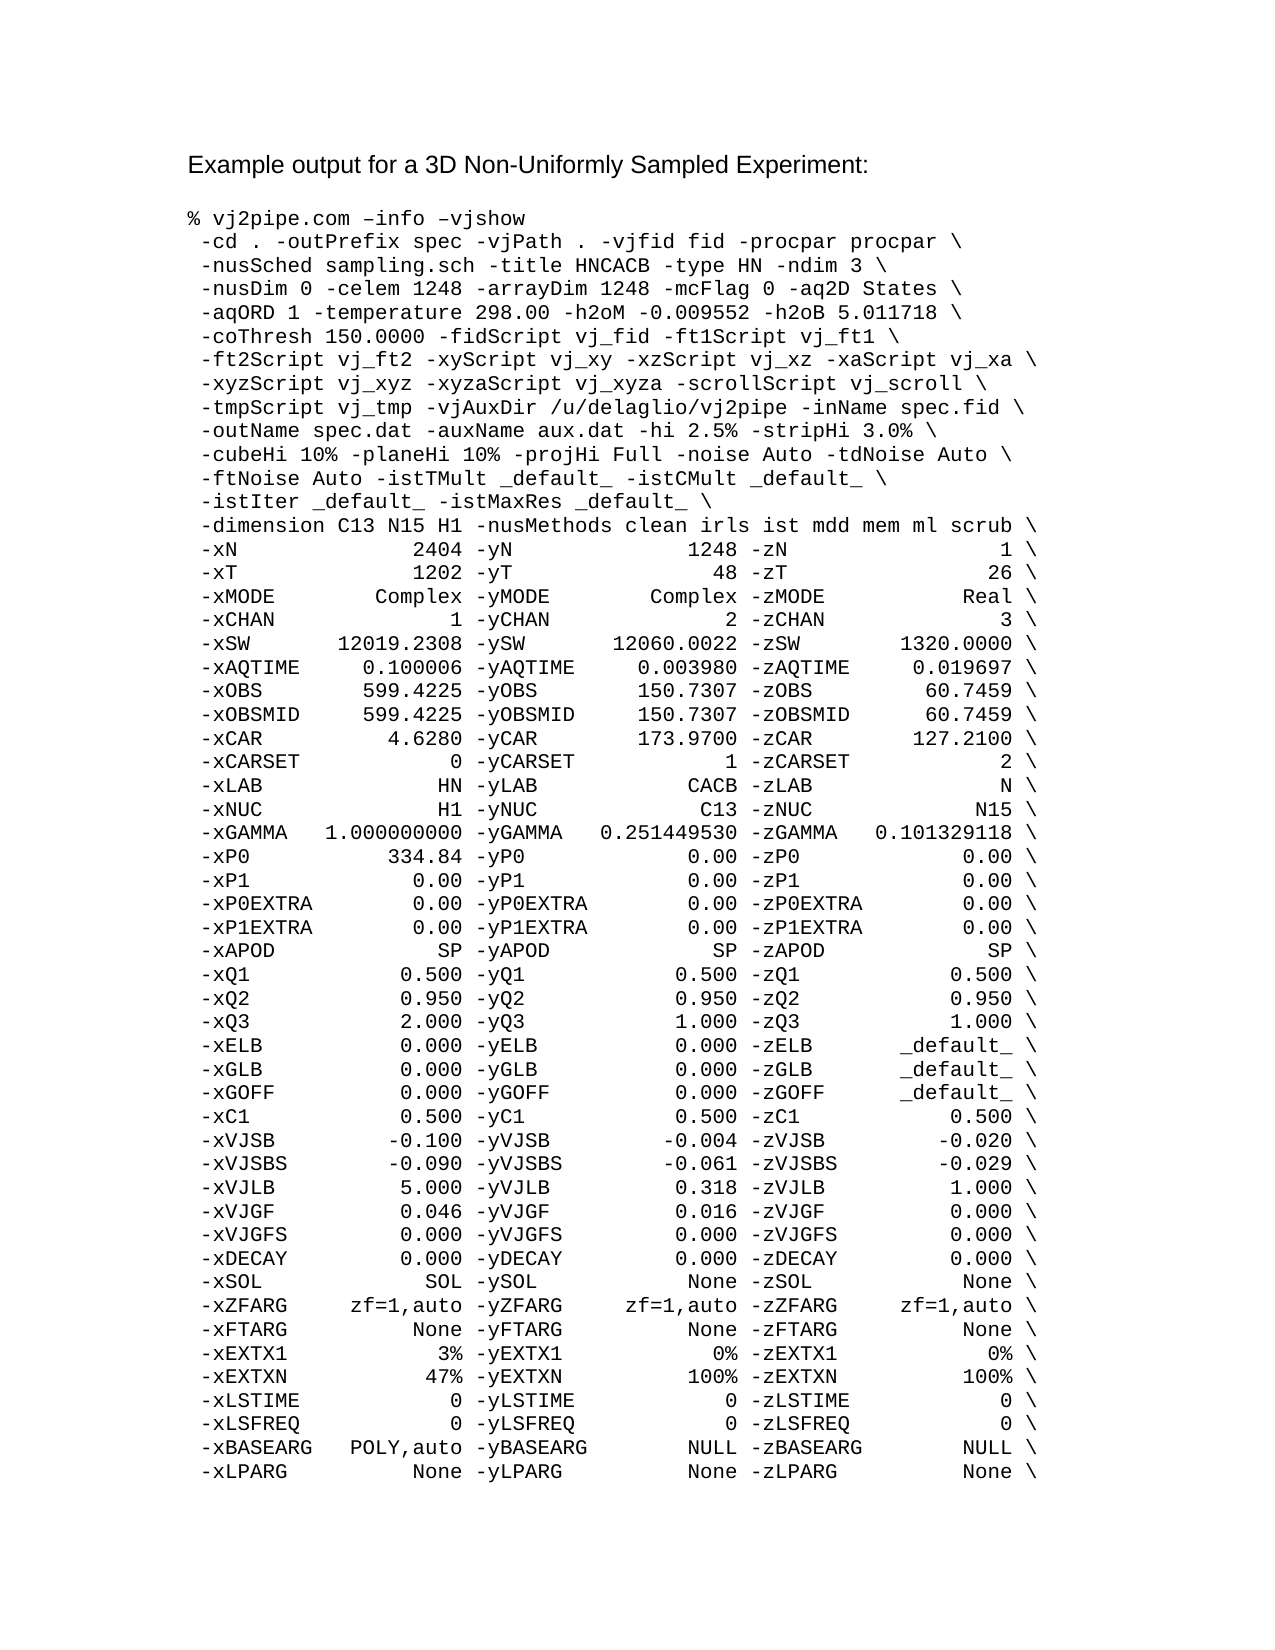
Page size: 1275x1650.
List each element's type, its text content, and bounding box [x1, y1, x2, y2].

text -xOBS 599.4225 -yOBS 150.7307 -zOBS 60.7459 \ [187, 680, 1087, 704]
text -xLAB HN -yLAB CACB -zLAB N \ [187, 775, 1087, 799]
text -xT 1202 -yT 48 -zT 26 \ [187, 562, 1087, 586]
text -xQ3 2.000 -yQ3 1.000 -zQ3 1.000 \ [187, 1011, 1087, 1035]
text -xyzScript vj_xyz -xyzaScript vj_xyza -scrollScript vj_scroll \ [187, 373, 1087, 397]
text -xOBSMID 599.4225 -yOBSMID 150.7307 -zOBSMID 60.7459 \ [187, 704, 1087, 728]
text -xVJLB 5.000 -yVJLB 0.318 -zVJLB 1.000 \ [187, 1177, 1087, 1201]
text -nusDim 0 -celem 1248 -arrayDim 1248 -mcFlag 0 -aq2D States \ [187, 278, 1087, 302]
text -cubeHi 10% -planeHi 10% -projHi Full -noise Auto -tdNoise Auto \ [187, 444, 1087, 468]
text -xGOFF 0.000 -yGOFF 0.000 -zGOFF _default_ \ [187, 1082, 1087, 1106]
text -ftNoise Auto -istTMult _default_ -istCMult _default_ \ [187, 468, 1087, 491]
text -xQ1 0.500 -yQ1 0.500 -zQ1 0.500 \ [187, 964, 1087, 988]
text -xLSTIME 0 -yLSTIME 0 -zLSTIME 0 \ [187, 1390, 1087, 1413]
text -dimension C13 N15 H1 -nusMethods clean irls ist mdd mem ml scrub \ [187, 515, 1087, 538]
text % vj2pipe.com –info –vjshow [187, 207, 1087, 231]
text -aqORD 1 -temperature 298.00 -h2oM -0.009552 -h2oB 5.011718 \ [187, 302, 1087, 326]
text -xEXTXN 47% -yEXTXN 100% -zEXTXN 100% \ [187, 1366, 1087, 1390]
text -istIter _default_ -istMaxRes _default_ \ [187, 491, 1087, 515]
text -xP0 334.84 -yP0 0.00 -zP0 0.00 \ [187, 846, 1087, 869]
text -xELB 0.000 -yELB 0.000 -zELB _default_ \ [187, 1035, 1087, 1059]
text -xAPOD SP -yAPOD SP -zAPOD SP \ [187, 941, 1087, 964]
text -xBASEARG POLY,auto -yBASEARG NULL -zBASEARG NULL \ [187, 1437, 1087, 1461]
text -xSW 12019.2308 -ySW 12060.0022 -zSW 1320.0000 \ [187, 633, 1087, 657]
text -xZFARG zf=1,auto -yZFARG zf=1,auto -zZFARG zf=1,auto \ [187, 1295, 1087, 1319]
text -ft2Script vj_ft2 -xyScript vj_xy -xzScript vj_xz -xaScript vj_xa \ [187, 349, 1087, 373]
text -xNUC H1 -yNUC C13 -zNUC N15 \ [187, 799, 1087, 822]
text -xGAMMA 1.000000000 -yGAMMA 0.251449530 -zGAMMA 0.101329118 \ [187, 822, 1087, 846]
text -xLPARG None -yLPARG None -zLPARG None \ [187, 1461, 1087, 1484]
text -xLSFREQ 0 -yLSFREQ 0 -zLSFREQ 0 \ [187, 1413, 1087, 1437]
text -nusSched sampling.sch -title HNCACB -type HN -ndim 3 \ [187, 255, 1087, 278]
text -xCAR 4.6280 -yCAR 173.9700 -zCAR 127.2100 \ [187, 728, 1087, 751]
text -xEXTX1 3% -yEXTX1 0% -zEXTX1 0% \ [187, 1342, 1087, 1366]
text -xQ2 0.950 -yQ2 0.950 -zQ2 0.950 \ [187, 988, 1087, 1011]
text -xFTARG None -yFTARG None -zFTARG None \ [187, 1319, 1087, 1342]
text -cd . -outPrefix spec -vjPath . -vjfid fid -procpar procpar \ [187, 231, 1087, 255]
text -xVJGFS 0.000 -yVJGFS 0.000 -zVJGFS 0.000 \ [187, 1224, 1087, 1248]
text -xC1 0.500 -yC1 0.500 -zC1 0.500 \ [187, 1106, 1087, 1130]
text -xAQTIME 0.100006 -yAQTIME 0.003980 -zAQTIME 0.019697 \ [187, 657, 1087, 680]
text -outName spec.dat -auxName aux.dat -hi 2.5% -stripHi 3.0% \ [187, 420, 1087, 444]
text -xDECAY 0.000 -yDECAY 0.000 -zDECAY 0.000 \ [187, 1248, 1087, 1272]
text -xGLB 0.000 -yGLB 0.000 -zGLB _default_ \ [187, 1059, 1087, 1082]
text -coThresh 150.0000 -fidScript vj_fid -ft1Script vj_ft1 \ [187, 326, 1087, 349]
text -xP1EXTRA 0.00 -yP1EXTRA 0.00 -zP1EXTRA 0.00 \ [187, 917, 1087, 941]
text -xP0EXTRA 0.00 -yP0EXTRA 0.00 -zP0EXTRA 0.00 \ [187, 893, 1087, 917]
text -xN 2404 -yN 1248 -zN 1 \ [187, 538, 1087, 562]
text -xCARSET 0 -yCARSET 1 -zCARSET 2 \ [187, 751, 1087, 775]
text Example output for a 3D Non-Uniformly Sampled Experiment: [187, 150, 1087, 179]
text -xVJSB -0.100 -yVJSB -0.004 -zVJSB -0.020 \ [187, 1130, 1087, 1153]
text -tmpScript vj_tmp -vjAuxDir /u/delaglio/vj2pipe -inName spec.fid \ [187, 397, 1087, 420]
text -xVJSBS -0.090 -yVJSBS -0.061 -zVJSBS -0.029 \ [187, 1153, 1087, 1177]
text -xVJGF 0.046 -yVJGF 0.016 -zVJGF 0.000 \ [187, 1201, 1087, 1224]
text -xMODE Complex -yMODE Complex -zMODE Real \ [187, 586, 1087, 609]
text -xCHAN 1 -yCHAN 2 -zCHAN 3 \ [187, 609, 1087, 633]
text -xP1 0.00 -yP1 0.00 -zP1 0.00 \ [187, 869, 1087, 893]
text -xSOL SOL -ySOL None -zSOL None \ [187, 1272, 1087, 1295]
